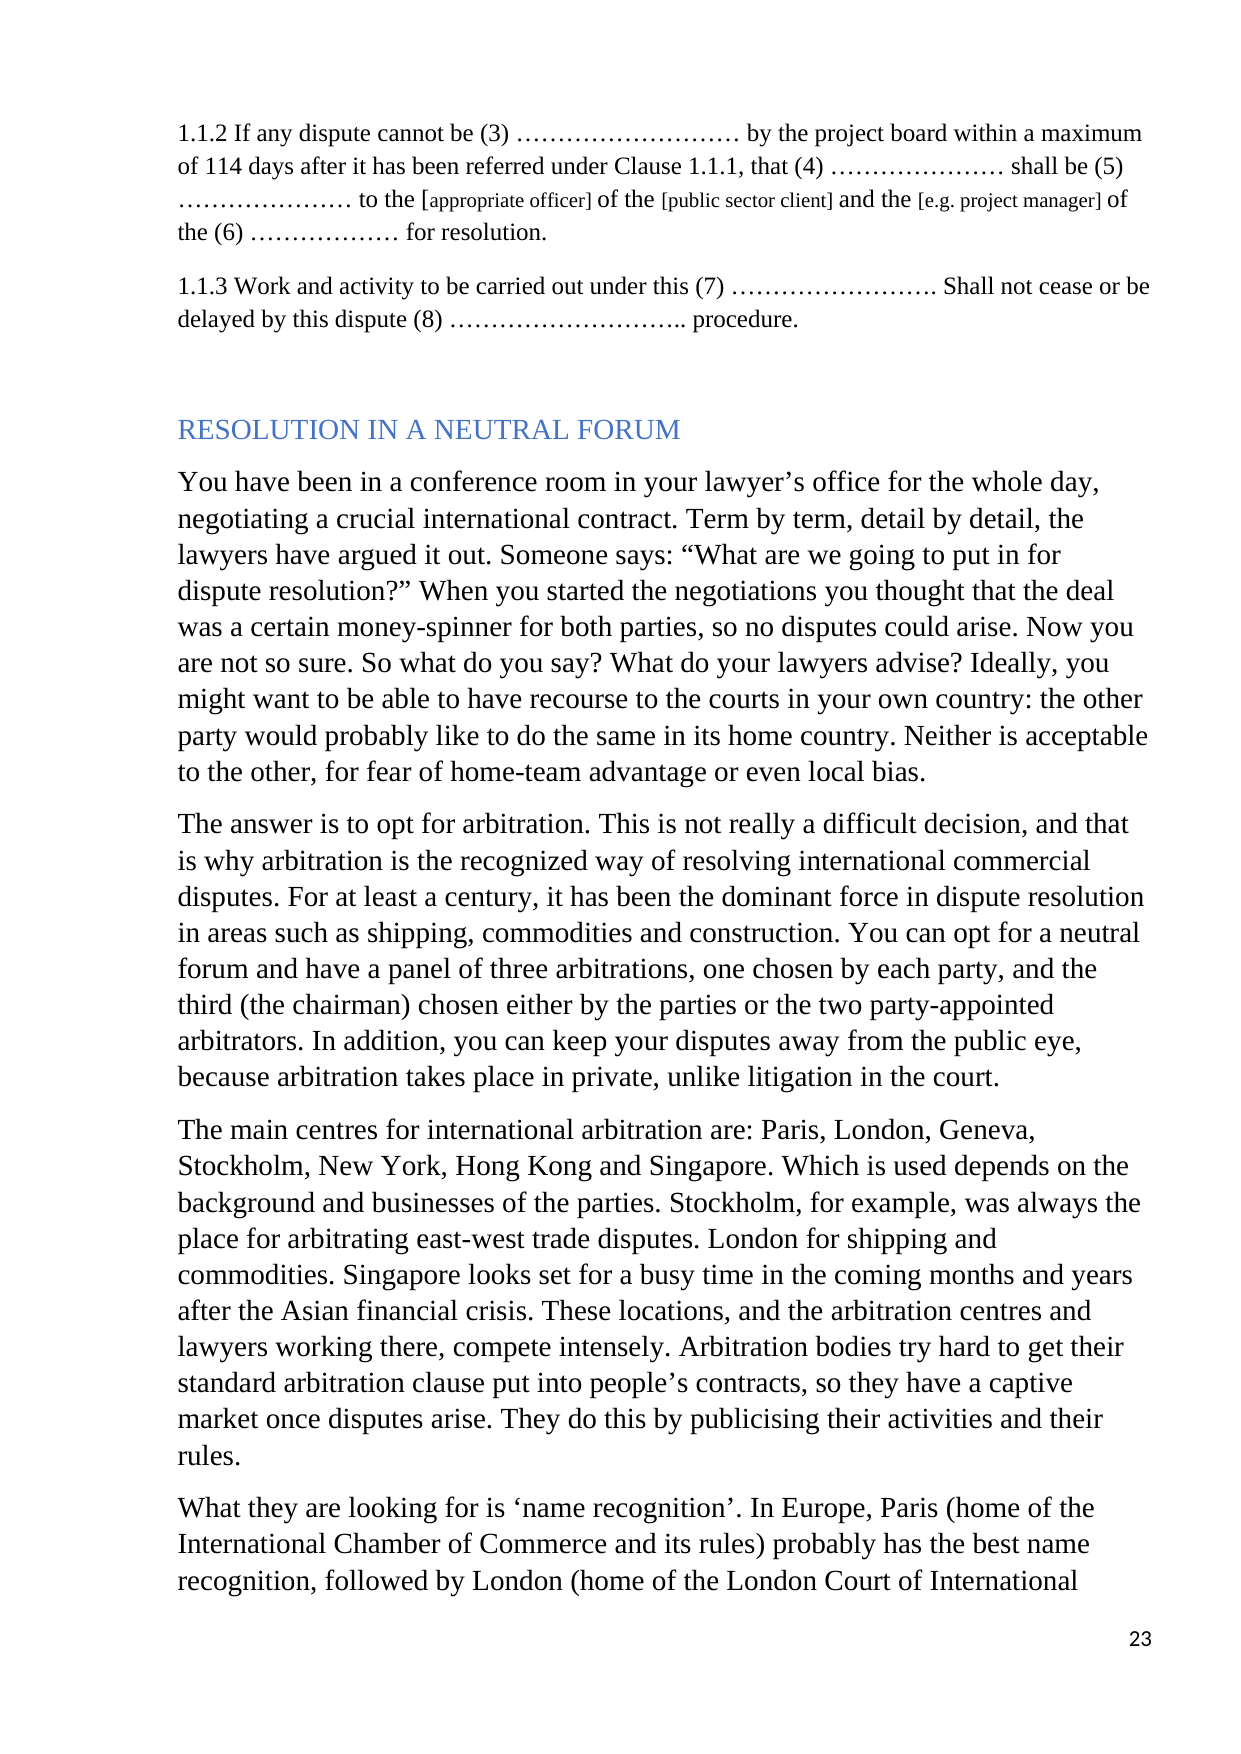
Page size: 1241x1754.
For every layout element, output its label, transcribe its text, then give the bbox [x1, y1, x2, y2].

text RESOLUTION IN A NEUTRAL FORUM [177, 412, 1152, 445]
text You have been in a conference room in your lawyer’s office for the whole day, negotiating a crucial international contract. Term by term, detail by detail, the lawyers have argued it out. Someone says: “What are we going to put in for dispute resolution?” When you started the negotiations you thought that the deal was a certain money-spinner for both parties, so no disputes could arise. Now you are not so sure. So what do you say? What do your lawyers advise? Ideally, you might want to be able to have recourse to the courts in your own country: the other party would probably like to do the same in its home country. Neither is acceptable to the other, for fear of home-team advantage or even local bias. [177, 464, 1152, 787]
text 1.1.3 Work and activity to be carried out under this (7) ……………………. Shall not cease or be delayed by this dispute (8) ……………………….. procedure. [177, 271, 1152, 333]
text The main centres for international arbitration are: Paris, London, Geneva, Stockholm, New York, Hong Kong and Singapore. Which is used depends on the background and businesses of the parties. Stockholm, for example, was always the place for arbitrating east-west trade disputes. London for shipping and commodities. Singapore looks set for a busy time in the coming months and years after the Asian financial crisis. These locations, and the arbitration centres and lawyers working there, compete intensely. Arbitration bodies try hard to get their standard arbitration clause put into people’s contracts, so they have a captive market once disputes arise. They do this by publicising their activities and their rules. [177, 1112, 1152, 1471]
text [177, 1491, 1152, 1596]
text 1.1.2 If any dispute cannot be (3) ……………………… by the project board within a maximum of 114 days after it has been referred under Clause 1.1.1, that (4) ………………… shall be (5) ………………… to the [appropriate officer] of the [public sector client] and the [e.g. project manager] of the (6) ……………… for resolution. [177, 118, 1152, 246]
text The answer is to opt for arbitration. This is not really a difficult decision, and that is why arbitration is the recognized way of resolving international commercial disputes. For at least a century, it has been the dominant force in dispute resolution in areas such as shipping, commodities and construction. You can opt for a neutral forum and have a panel of three arbitrations, one chosen by each party, and the third (the chairman) chosen either by the parties or the two party-appointed arbitrators. In addition, you can keep your disputes away from the public eye, because arbitration takes place in private, unlike litigation in the court. [177, 807, 1152, 1093]
